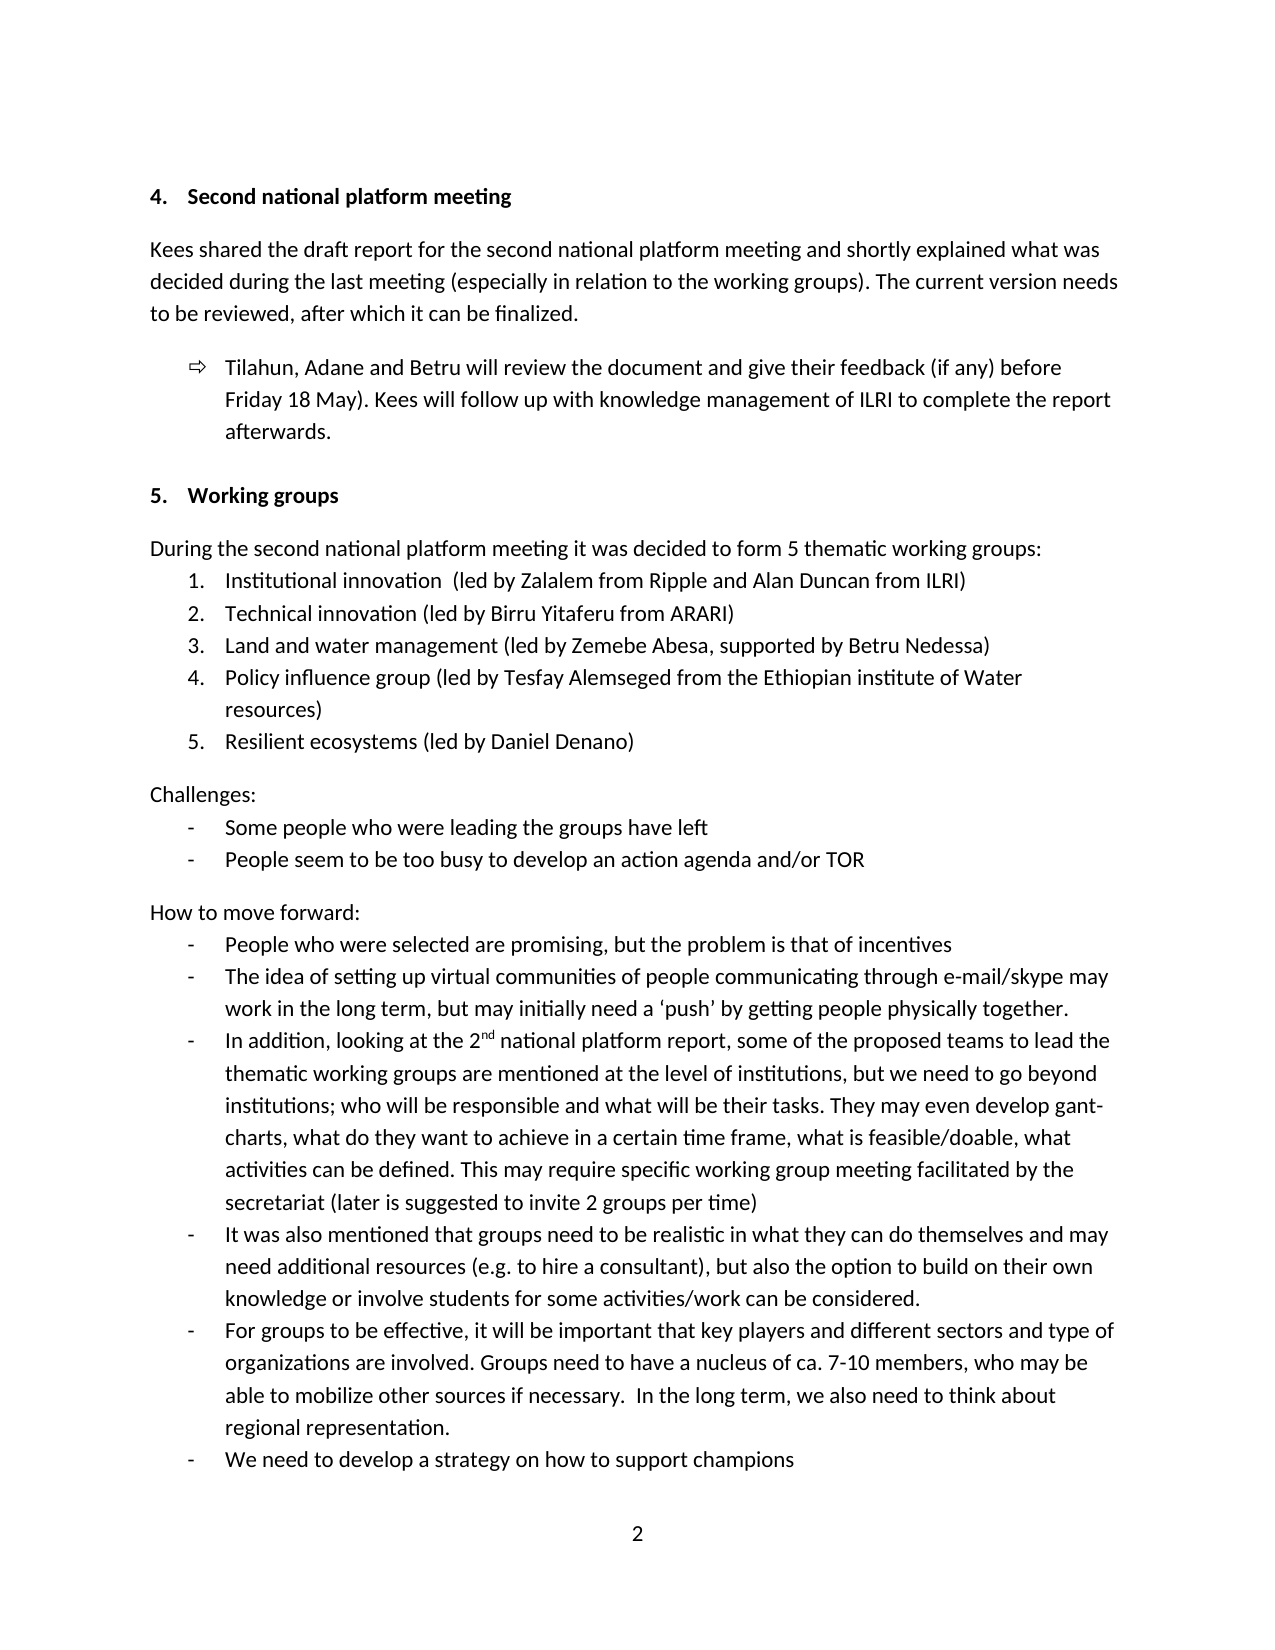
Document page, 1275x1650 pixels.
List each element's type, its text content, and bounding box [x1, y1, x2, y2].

list Land and water management (led by Zemebe Abesa, supported by Betru Nedessa) [187, 631, 1125, 659]
list The idea of setting up virtual communities of people communicating through e-mail/skype may work in the long term, but may initially need a ‘push’ by getting people physically together. [187, 962, 1125, 1022]
list We need to develop a strategy on how to support champions [187, 1445, 1125, 1473]
list Technical innovation (led by Birru Yitaferu from ARARI) [187, 599, 1125, 627]
text Kees shared the draft report for the second national platform meeting and shortly explained what was decided during the last meeting (especially in relation to the working groups). The current version needs to be reviewed, after which it can be finalized. [150, 235, 1125, 328]
list Tilahun, Adane and Betru will review the document and give their feedback (if any) before Friday 18 May). Kees will follow up with knowledge management of ILRI to complete the report afterwards. [187, 353, 1125, 445]
text How to move forward: [150, 898, 1125, 926]
list Resilient ecosystems (led by Daniel Denano) [187, 727, 1125, 756]
text During the second national platform meeting it was decided to form 5 thematic working groups: [150, 534, 1125, 562]
list For groups to be effective, it will be important that key players and different sectors and type of organizations are involved. Groups need to have a nucleus of ca. 7-10 members, who may be able to mobilize other sources if necessary. In the long term, we also need to think about regional representation. [187, 1316, 1125, 1441]
list Second national platform meeting [150, 182, 1125, 210]
list People seem to be too busy to develop an action agenda and/or TOR [187, 845, 1125, 873]
text Challenges: [150, 781, 1125, 808]
list Some people who were leading the groups have left [187, 813, 1125, 841]
list People who were selected are promising, but the problem is that of incentives [187, 930, 1125, 958]
list Policy influence group (led by Tesfay Alemseged from the Ethiopian institute of Water resources) [187, 663, 1125, 723]
list Working groups [150, 481, 1125, 509]
list Institutional innovation (led by Zalalem from Ripple and Alan Duncan from ILRI) [187, 567, 1125, 594]
list In addition, looking at the 2nd national platform report, some of the proposed teams to lead the thematic working groups are mentioned at the level of institutions, but we need to go beyond institutions; who will be responsible and what will be their tasks. They may even develop gant- charts, what do they want to achieve in a certain time frame, what is feasible/doable, what activities can be defined. This may require specific working group meeting facilitated by the secretariat (later is suggested to invite 2 groups per time) [187, 1027, 1125, 1216]
list It was also mentioned that groups need to be realistic in what they can do themselves and may need additional resources (e.g. to hire a consultant), but also the option to build on their own knowledge or involve students for some activities/work can be considered. [187, 1220, 1125, 1312]
